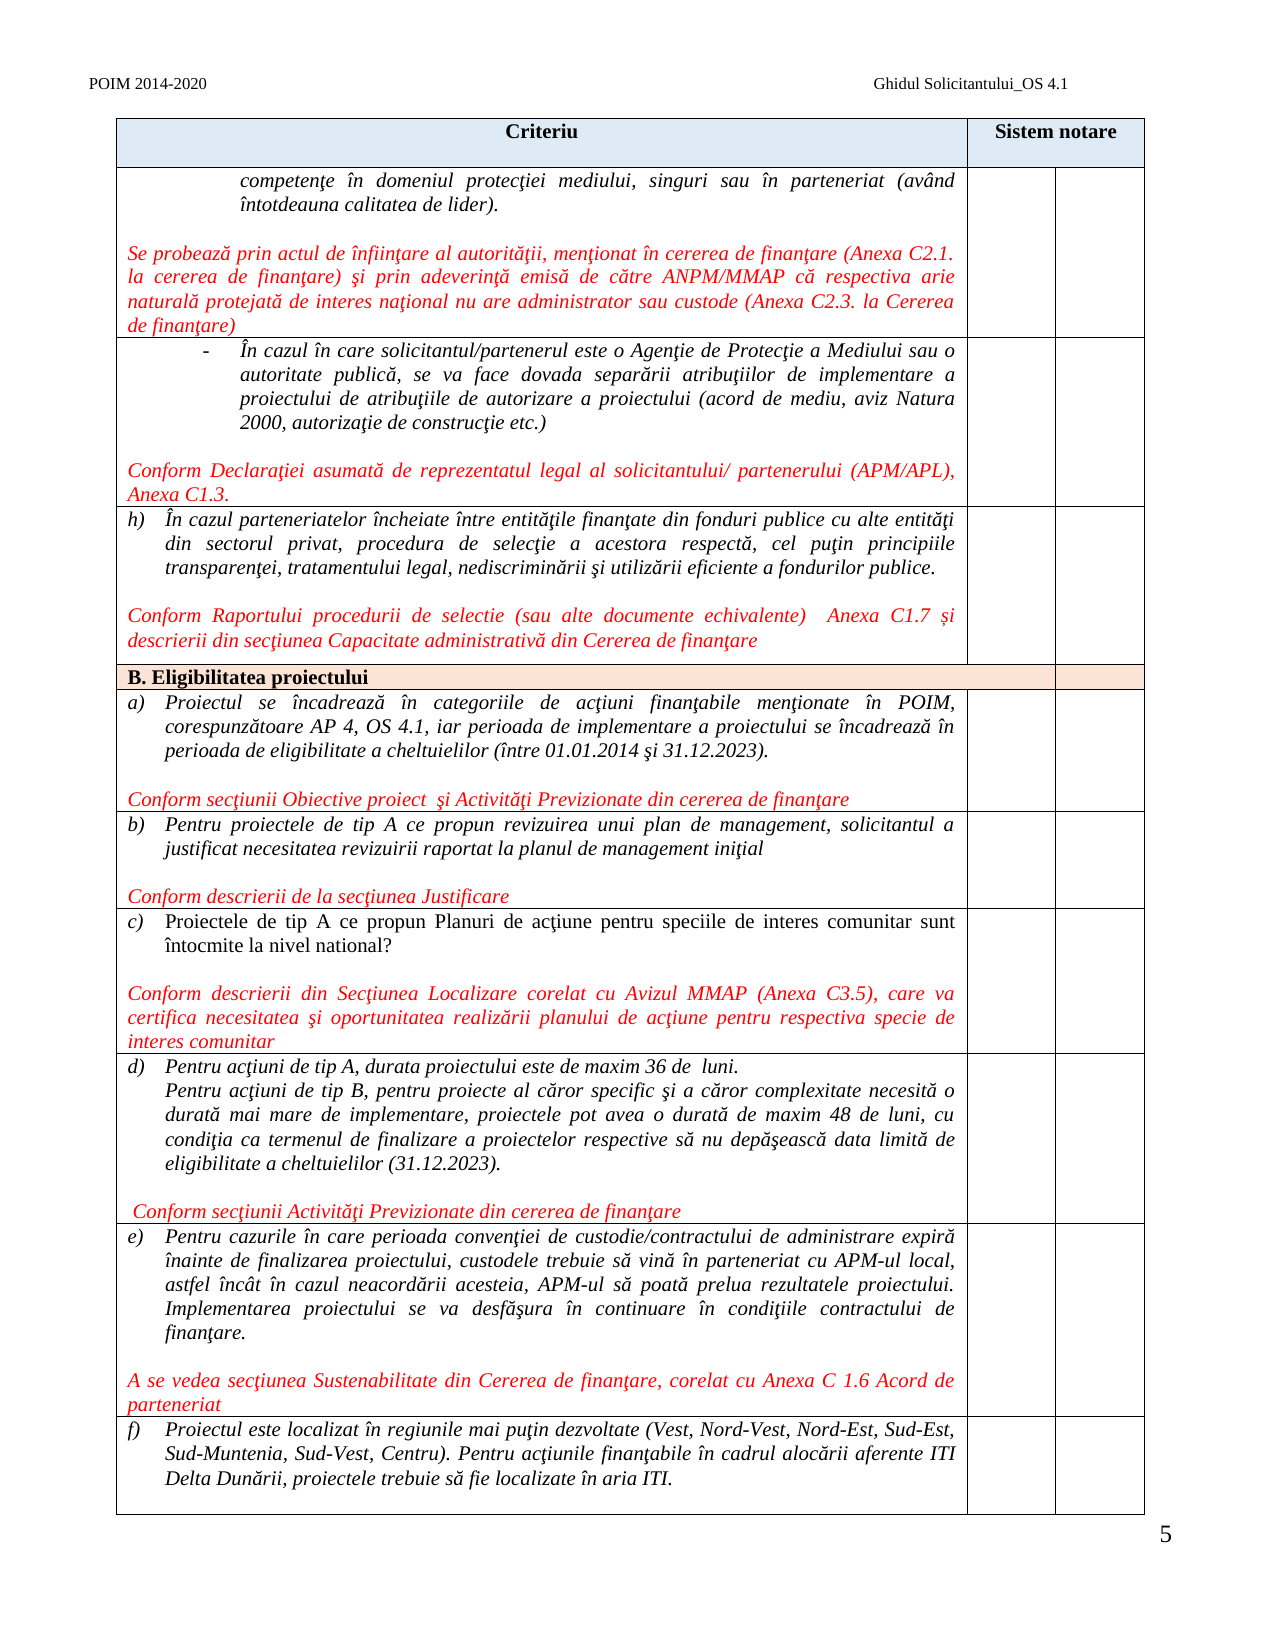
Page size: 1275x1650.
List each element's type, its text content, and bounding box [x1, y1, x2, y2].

table_cell Pentru proiectele de tip A ce propun revizuirea unui plan de management, solicitantul a justificat necesitatea revizuirii raportat la planul de management iniţial Conform descrierii de la secţiunea Justificare [117, 812, 967, 908]
table_cell Proiectul se încadrează în categoriile de acţiuni finanţabile menţionate în POIM, corespunzătoare AP 4, OS 4.1, iar perioada de implementare a proiectului se încadrează în perioada de eligibilitate a cheltuielilor (între 01.01.2014 şi 31.12.2023). Conform secţiunii Obiective proiect şi Activităţi Previzionate din cererea de finanţare [117, 690, 967, 811]
table_cell [1056, 1054, 1144, 1223]
table_cell [968, 1054, 1055, 1223]
table_cell În cazul parteneriatelor încheiate între entităţile finanţate din fonduri publice cu alte entităţi din sectorul privat, procedura de selecţie a acestora respectă, cel puţin principiile transparenţei, tratamentului legal, nediscriminării şi utilizării eficiente a fondurilor publice. Conform Raportului procedurii de selectie (sau alte documente echivalente) Anexa C1.7 și descrierii din secţiunea Capacitate administrativă din Cererea de finanţare [117, 507, 967, 664]
table_cell [968, 909, 1055, 1053]
table_cell [968, 1417, 1055, 1513]
table_cell [968, 1224, 1055, 1416]
table_cell În cazul în care solicitantul/partenerul este o Agenţie de Protecţie a Mediului sau o autoritate publică, se va face dovada separării atribuţiilor de implementare a proiectului de atribuţiile de autorizare a proiectului (acord de mediu, aviz Natura 2000, autorizaţie de construcţie etc.) Conform Declaraţiei asumată de reprezentatul legal al solicitantului/ partenerului (APM/APL), Anexa C1.3. [117, 338, 967, 506]
table_cell [1056, 338, 1144, 506]
table_cell [1056, 507, 1144, 664]
table_cell [1056, 168, 1144, 337]
table_cell Proiectele de tip A ce propun Planuri de acţiune pentru speciile de interes comunitar sunt întocmite la nivel national? Conform descrierii din Secţiunea Localizare corelat cu Avizul MMAP (Anexa C3.5), care va certifica necesitatea şi oportunitatea realizării planului de acţiune pentru respectiva specie de interes comunitar [117, 909, 967, 1053]
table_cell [117, 1417, 967, 1513]
table_cell [968, 338, 1055, 506]
table_cell [968, 507, 1055, 664]
table_cell [968, 168, 1055, 337]
table_header Criteriu [117, 119, 967, 167]
table_cell [1056, 690, 1144, 811]
table_cell B. Eligibilitatea proiectului [117, 665, 1055, 689]
table_cell [968, 690, 1055, 811]
table_cell [1056, 812, 1144, 908]
table_cell [1056, 665, 1144, 689]
table_cell Pentru acţiuni de tip A, durata proiectului este de maxim 36 de luni. Pentru acţiuni de tip B, pentru proiecte al căror specific şi a căror complexitate necesită o durată mai mare de implementare, proiectele pot avea o durată de maxim 48 de luni, cu condiţia ca termenul de finalizare a proiectelor respective să nu depăşească data limită de eligibilitate a cheltuielilor (31.12.2023). Conform secţiunii Activităţi Previzionate din cererea de finanţare [117, 1054, 967, 1223]
table_header Sistem notare [968, 119, 1144, 167]
table_cell Pentru cazurile în care perioada convenţiei de custodie/contractului de administrare expiră înainte de finalizarea proiectului, custodele trebuie să vină în parteneriat cu APM-ul local, astfel încât în cazul neacordării acesteia, APM-ul să poată prelua rezultatele proiectului. Implementarea proiectului se va desfăşura în continuare în condiţiile contractului de finanţare. A se vedea secţiunea Sustenabilitate din Cererea de finanţare, corelat cu Anexa C 1.6 Acord de parteneriat [117, 1224, 967, 1416]
table_cell [1056, 909, 1144, 1053]
table_cell [968, 812, 1055, 908]
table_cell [117, 168, 967, 337]
table_cell [1056, 1417, 1144, 1513]
table_cell [1056, 1224, 1144, 1416]
